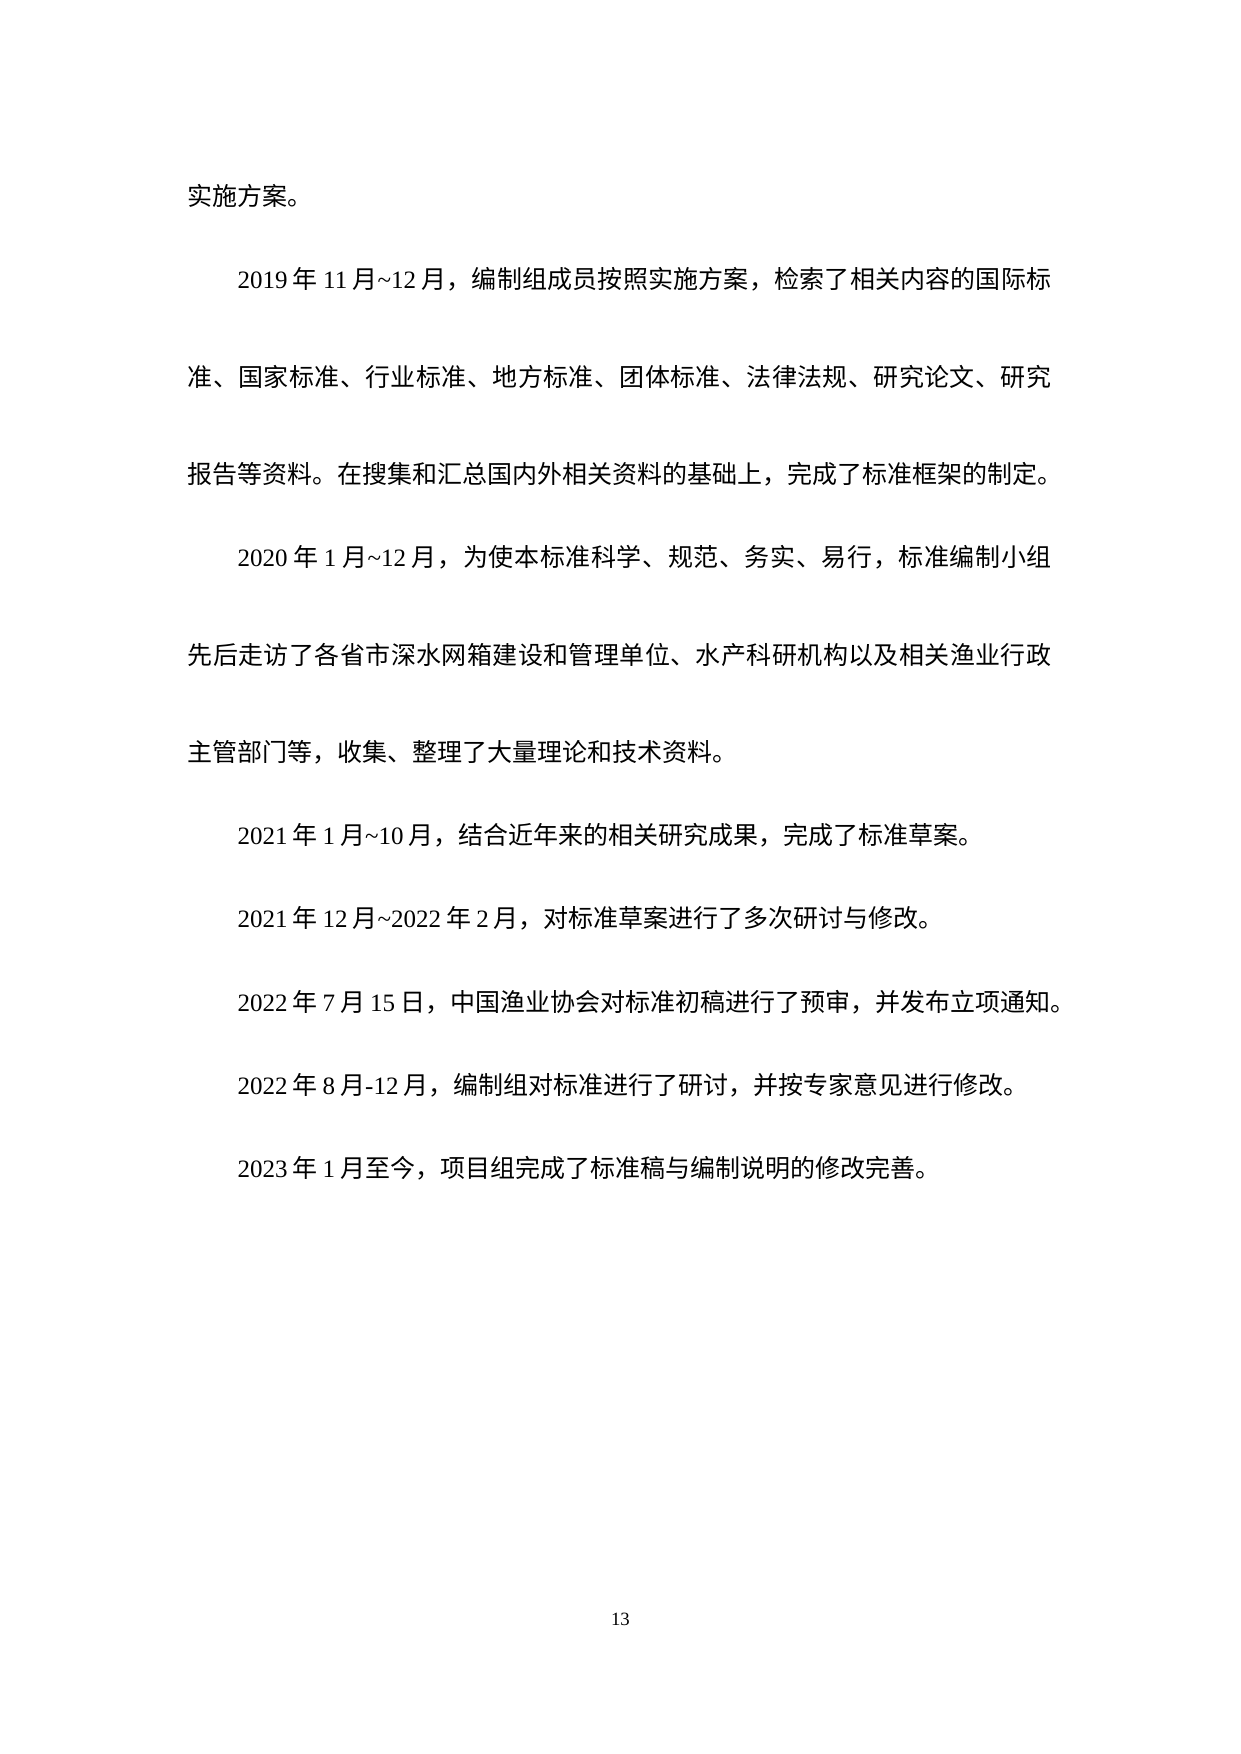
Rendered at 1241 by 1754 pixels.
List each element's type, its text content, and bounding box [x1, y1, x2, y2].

text 2021年12月~2022年2月，对标准草案进行了多次研讨与修改。 [187, 884, 1053, 949]
text 2019年11月~12月，编制组成员按照实施方案，检索了相关内容的国际标准、国家标准、行业标准、地方标准、团体标准、法律法规、研究论文、研究报告等资料。在搜集和汇总国内外相关资料的基础上，完成了标准框架的制定。 [187, 245, 1053, 505]
text 2021年1月~10月，结合近年来的相关研究成果，完成了标准草案。 [187, 801, 1053, 866]
text 2020年1月~12月，为使本标准科学、规范、务实、易行，标准编制小组先后走访了各省市深水网箱建设和管理单位、水产科研机构以及相关渔业行政主管部门等，收集、整理了大量理论和技术资料。 [187, 523, 1053, 783]
text 2022年7月15日，中国渔业协会对标准初稿进行了预审，并发布立项通知。 [187, 968, 1053, 1033]
text 2023年1月至今，项目组完成了标准稿与编制说明的修改完善。 [187, 1134, 1053, 1199]
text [187, 162, 1053, 227]
text 2022年8月-12月，编制组对标准进行了研讨，并按专家意见进行修改。 [187, 1051, 1053, 1116]
